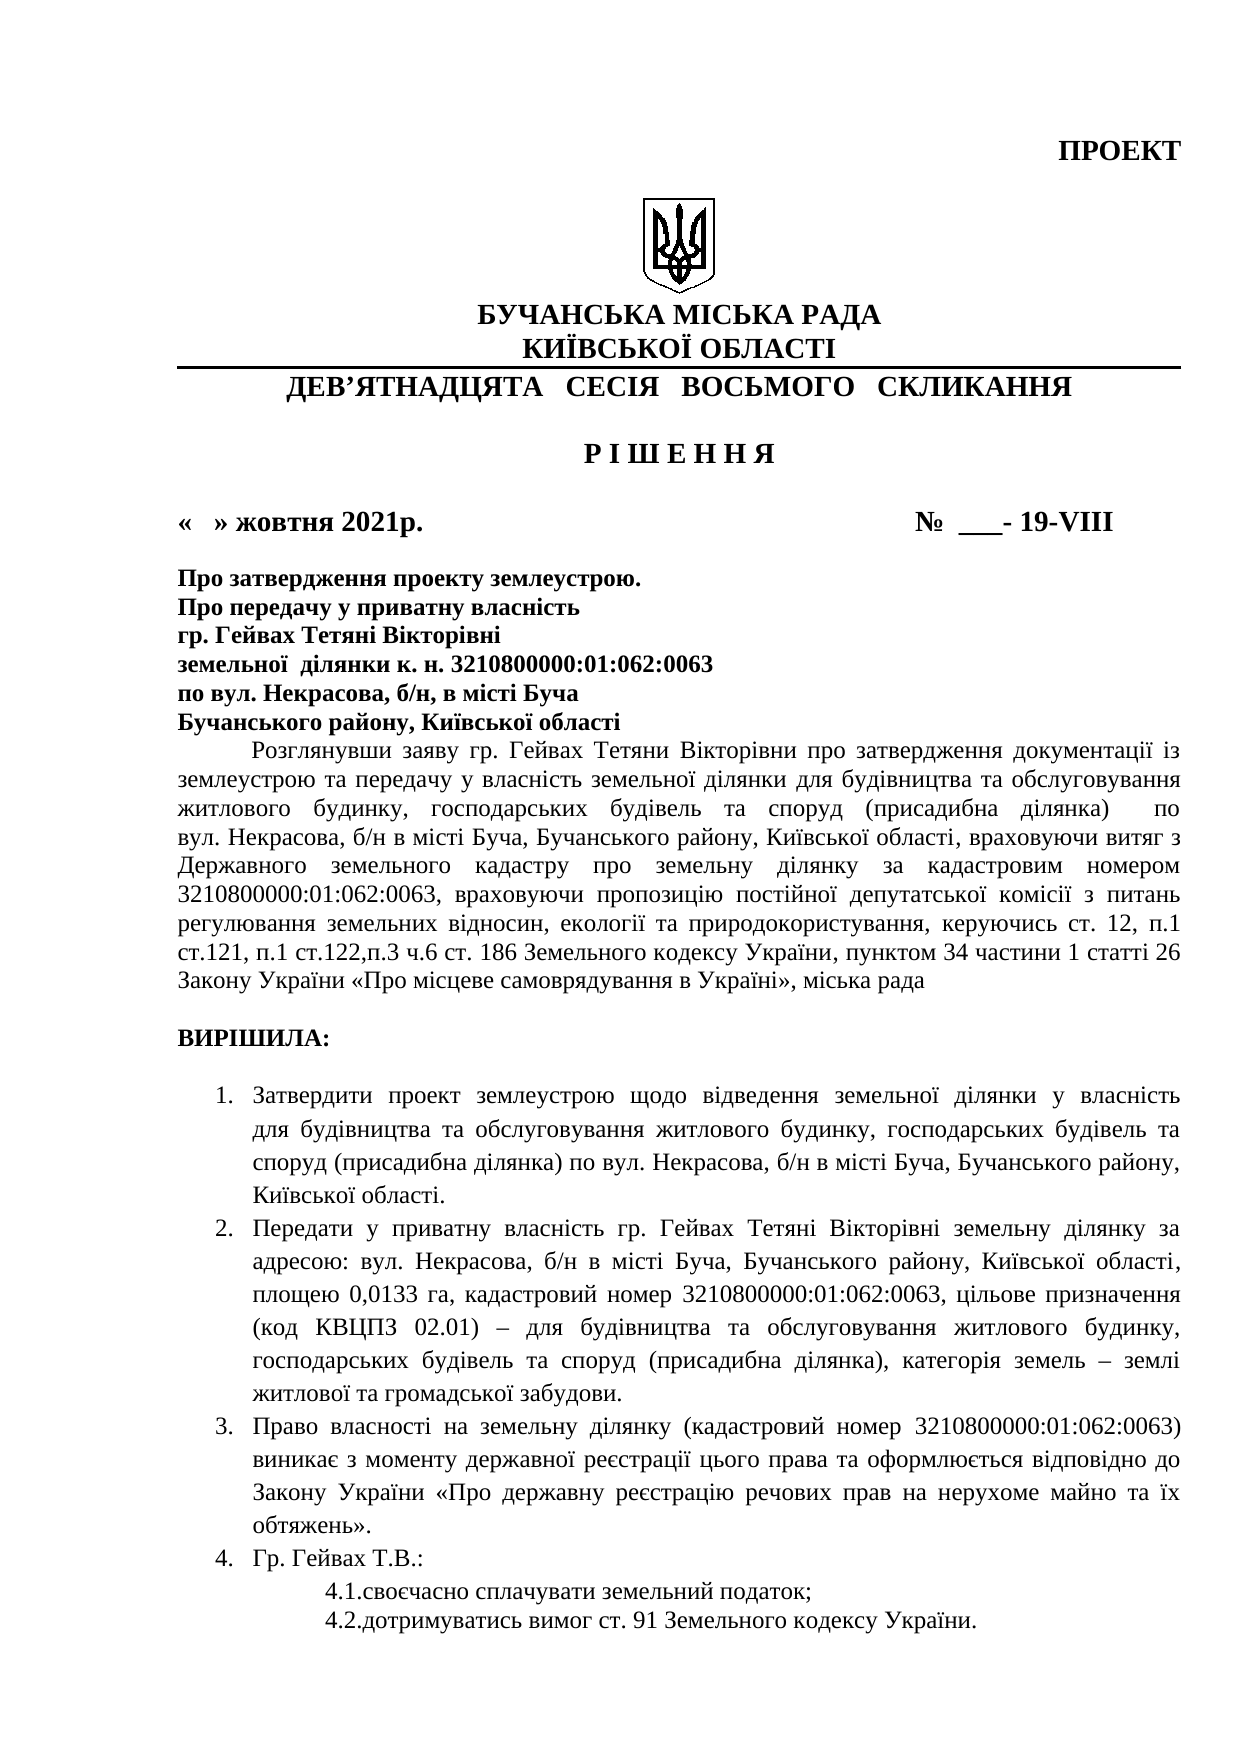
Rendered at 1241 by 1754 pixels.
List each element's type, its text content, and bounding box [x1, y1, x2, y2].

text 4.1.своєчасно сплачувати земельний податок; [325, 1576, 1181, 1605]
text 4.2.дотримуватись вимог ст. 91 Земельного кодексу України. [325, 1605, 1181, 1633]
text ПРОЕКТ [177, 133, 1181, 167]
text Розглянувши заяву гр. Гейвах Тетяни Вікторівни про затвердження документації із землеустрою та передачу у власність земельної ділянки для будівництва та обслуговування житлового будинку, господарських будівель та споруд (присадибна ділянка) по вул. Некрасова, б/н в місті Буча, Бучанського району, Київської області, враховуючи витяг з Державного земельного кадастру про земельну ділянку за кадастровим номером 3210800000:01:062:0063, враховуючи пропозицію постійної депутатської комісії з питань регулювання земельних відносин, екології та природокористування, керуючись ст. 12, п.1 ст.121, п.1 ст.122,п.3 ч.6 ст. 186 Земельного кодексу України, пунктом 34 частини 1 статті 26 Закону України «Про місцеве самоврядування в Україні», міська рада [177, 736, 1181, 994]
list Гр. Гейвах Т.В.: [215, 1543, 1181, 1572]
text Про затвердження проекту землеустрою. [177, 563, 1181, 592]
text ВИРІШИЛА: [177, 1023, 1181, 1052]
text Про передачу у приватну власність [177, 592, 1181, 621]
list Затвердити проект землеустрою щодо відведення земельної ділянки у власність для будівництва та обслуговування житлового будинку, господарських будівель та споруд (присадибна ділянка) по вул. Некрасова, б/н в місті Буча, Бучанського району, Київської області. [215, 1081, 1181, 1208]
text КИЇВСЬКОЇ ОБЛАСТІ [177, 331, 1181, 366]
list Передати у приватну власність гр. Гейвах Тетяні Вікторівні земельну ділянку за адресою: вул. Некрасова, б/н в місті Буча, Бучанського району, Київської області, площею 0,0133 га, кадастровий номер 3210800000:01:062:0063, цільове призначення (код КВЦПЗ 02.01) – для будівництва та обслуговування житлового будинку, господарських будівель та споруд (присадибна ділянка), категорія земель – землі житлової та громадської забудови. [215, 1213, 1181, 1407]
text гр. Гейвах Тетяні Вікторівні [177, 621, 1181, 649]
text Р І Ш Е Н Н Я [177, 437, 1181, 470]
text БУЧАНСЬКА МІСЬКА РАДА [177, 297, 1181, 331]
text по вул. Некрасова, б/н, в місті Буча [177, 678, 1181, 707]
text « » жовтня 2021р. № ___- 19-VІІІ [177, 504, 1181, 537]
text ДЕВ’ЯТНАДЦЯТА СЕСІЯ ВОСЬМОГО СКЛИКАННЯ [177, 369, 1181, 403]
list Право власності на земельну ділянку (кадастровий номер 3210800000:01:062:0063) виникає з моменту державної реєстрації цього права та оформлюється відповідно до Закону України «Про державну реєстрацію речових прав на нерухоме майно та їх обтяжень». [215, 1411, 1181, 1539]
text земельної ділянки к. н. 3210800000:01:062:0063 [177, 649, 1181, 678]
text Бучанського району, Київської області [177, 707, 1181, 736]
